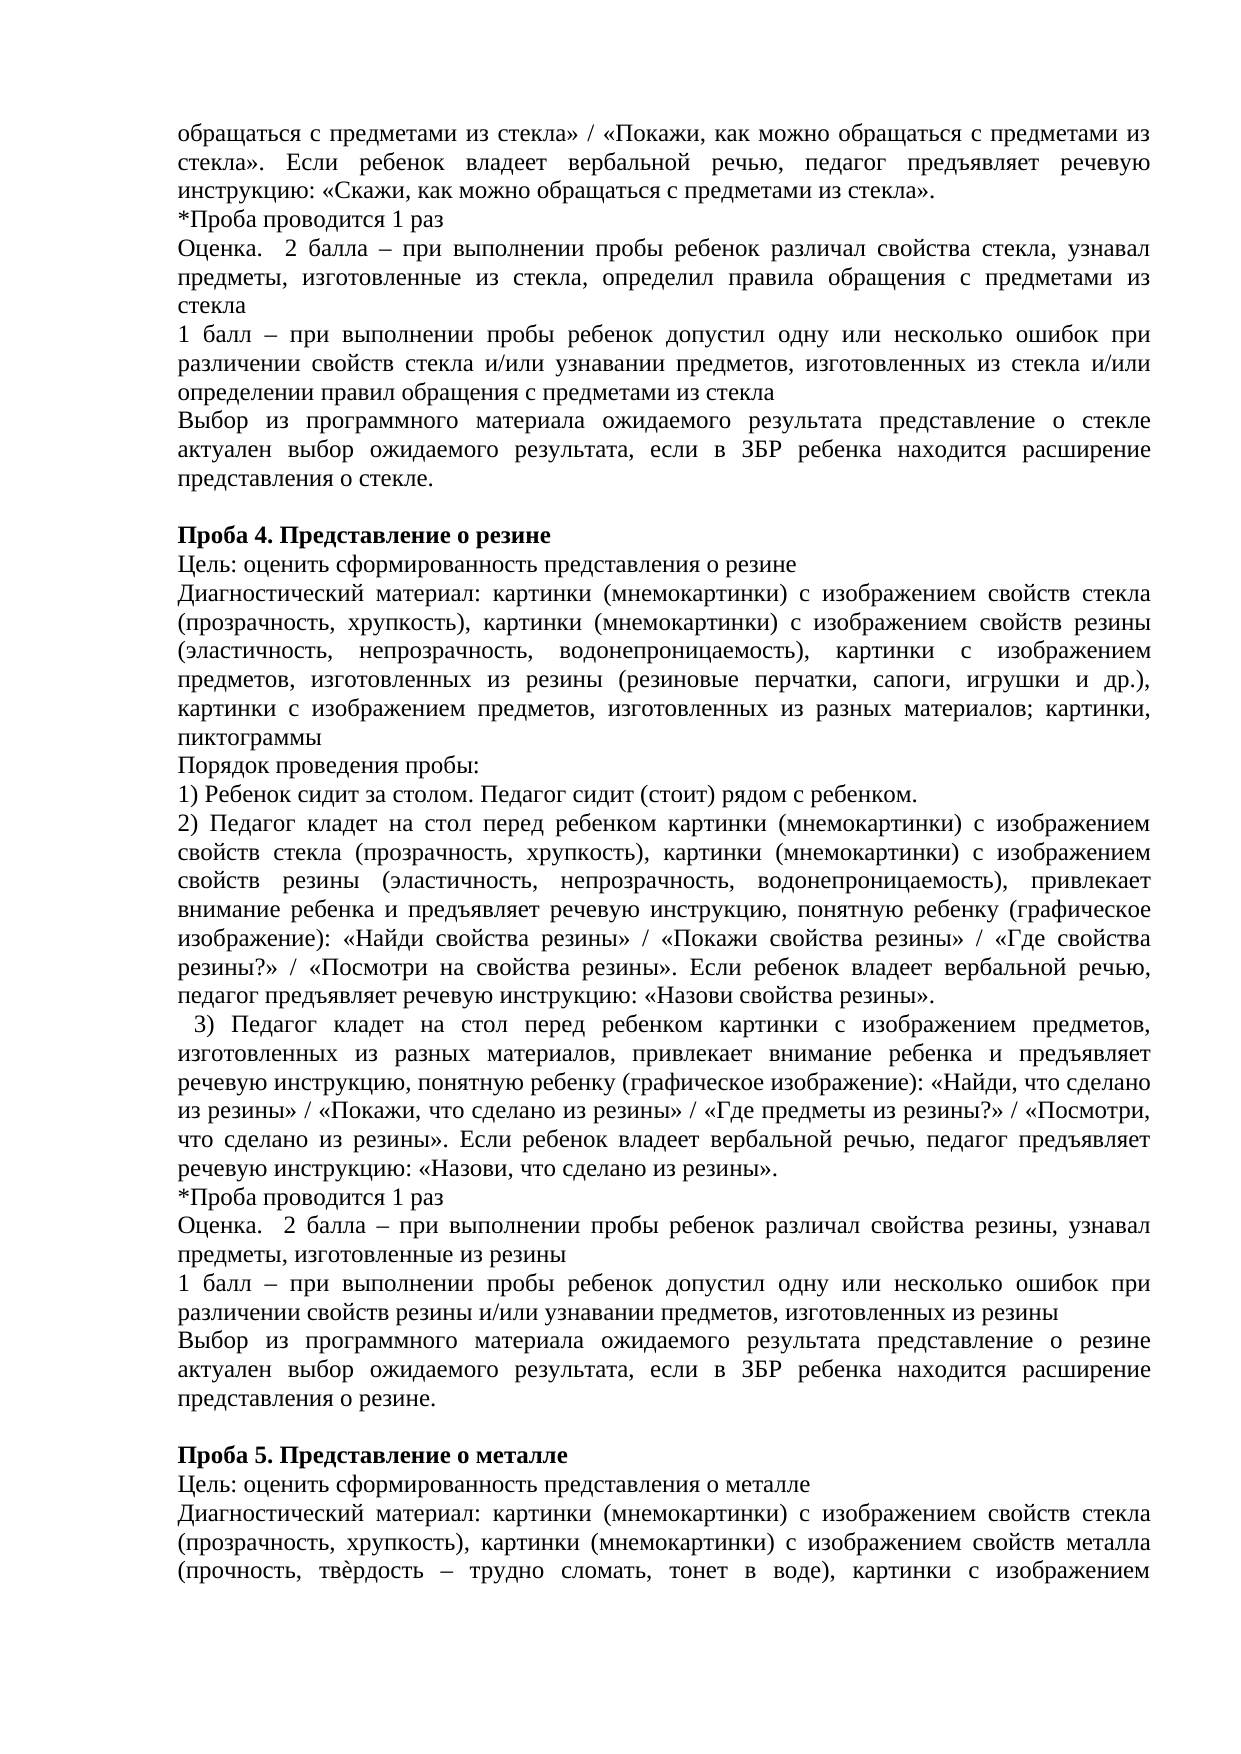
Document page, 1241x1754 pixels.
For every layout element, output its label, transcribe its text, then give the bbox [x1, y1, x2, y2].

text Выбор из программного материала ожидаемого результата представление о стекле актуален выбор ожидаемого результата, если в ЗБР ребенка находится расширение представления о стекле. [177, 406, 1152, 492]
text 1) Ребенок сидит за столом. Педагог сидит (стоит) рядом с ребенком. [177, 779, 1152, 808]
text *Проба проводится 1 раз [177, 1182, 1152, 1211]
text 1 балл – при выполнении пробы ребенок допустил одну или несколько ошибок при различении свойств резины и/или узнавании предметов, изготовленных из резины [177, 1268, 1152, 1326]
text Проба 5. Представление о металле [177, 1441, 1152, 1469]
text Цель: оценить сформированность представления о резине [177, 549, 1152, 578]
text 2) Педагог кладет на стол перед ребенком картинки (мнемокартинки) с изображением свойств стекла (прозрачность, хрупкость), картинки (мнемокартинки) с изображением свойств резины (эластичность, непрозрачность, водонепроницаемость), привлекает внимание ребенка и предъявляет речевую инструкцию, понятную ребенку (графическое изображение): «Найди свойства резины» / «Покажи свойства резины» / «Где свойства резины?» / «Посмотри на свойства резины». Если ребенок владеет вербальной речью, педагог предъявляет речевую инструкцию: «Назови свойства резины». [177, 808, 1152, 1009]
text 1 балл – при выполнении пробы ребенок допустил одну или несколько ошибок при различении свойств стекла и/или узнавании предметов, изготовленных из стекла и/или определении правил обращения с предметами из стекла [177, 319, 1152, 406]
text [177, 1498, 1152, 1584]
text Диагностический материал: картинки (мнемокартинки) с изображением свойств стекла (прозрачность, хрупкость), картинки (мнемокартинки) с изображением свойств резины (эластичность, непрозрачность, водонепроницаемость), картинки с изображением предметов, изготовленных из резины (резиновые перчатки, сапоги, игрушки и др.), картинки с изображением предметов, изготовленных из разных материалов; картинки, пиктограммы [177, 578, 1152, 751]
text *Проба проводится 1 раз [177, 204, 1152, 233]
text Порядок проведения пробы: [177, 751, 1152, 779]
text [177, 118, 1152, 204]
text Оценка. 2 балла – при выполнении пробы ребенок различал свойства стекла, узнавал предметы, изготовленные из стекла, определил правила обращения с предметами из стекла [177, 233, 1152, 319]
text 3) Педагог кладет на стол перед ребенком картинки с изображением предметов, изготовленных из разных материалов, привлекает внимание ребенка и предъявляет речевую инструкцию, понятную ребенку (графическое изображение): «Найди, что сделано из резины» / «Покажи, что сделано из резины» / «Где предметы из резины?» / «Посмотри, что сделано из резины». Если ребенок владеет вербальной речью, педагог предъявляет речевую инструкцию: «Назови, что сделано из резины». [177, 1009, 1152, 1182]
text Оценка. 2 балла – при выполнении пробы ребенок различал свойства резины, узнавал предметы, изготовленные из резины [177, 1211, 1152, 1268]
text Проба 4. Представление о резине [177, 521, 1152, 549]
text Цель: оценить сформированность представления о металле [177, 1469, 1152, 1498]
text Выбор из программного материала ожидаемого результата представление о резине актуален выбор ожидаемого результата, если в ЗБР ребенка находится расширение представления о резине. [177, 1326, 1152, 1412]
